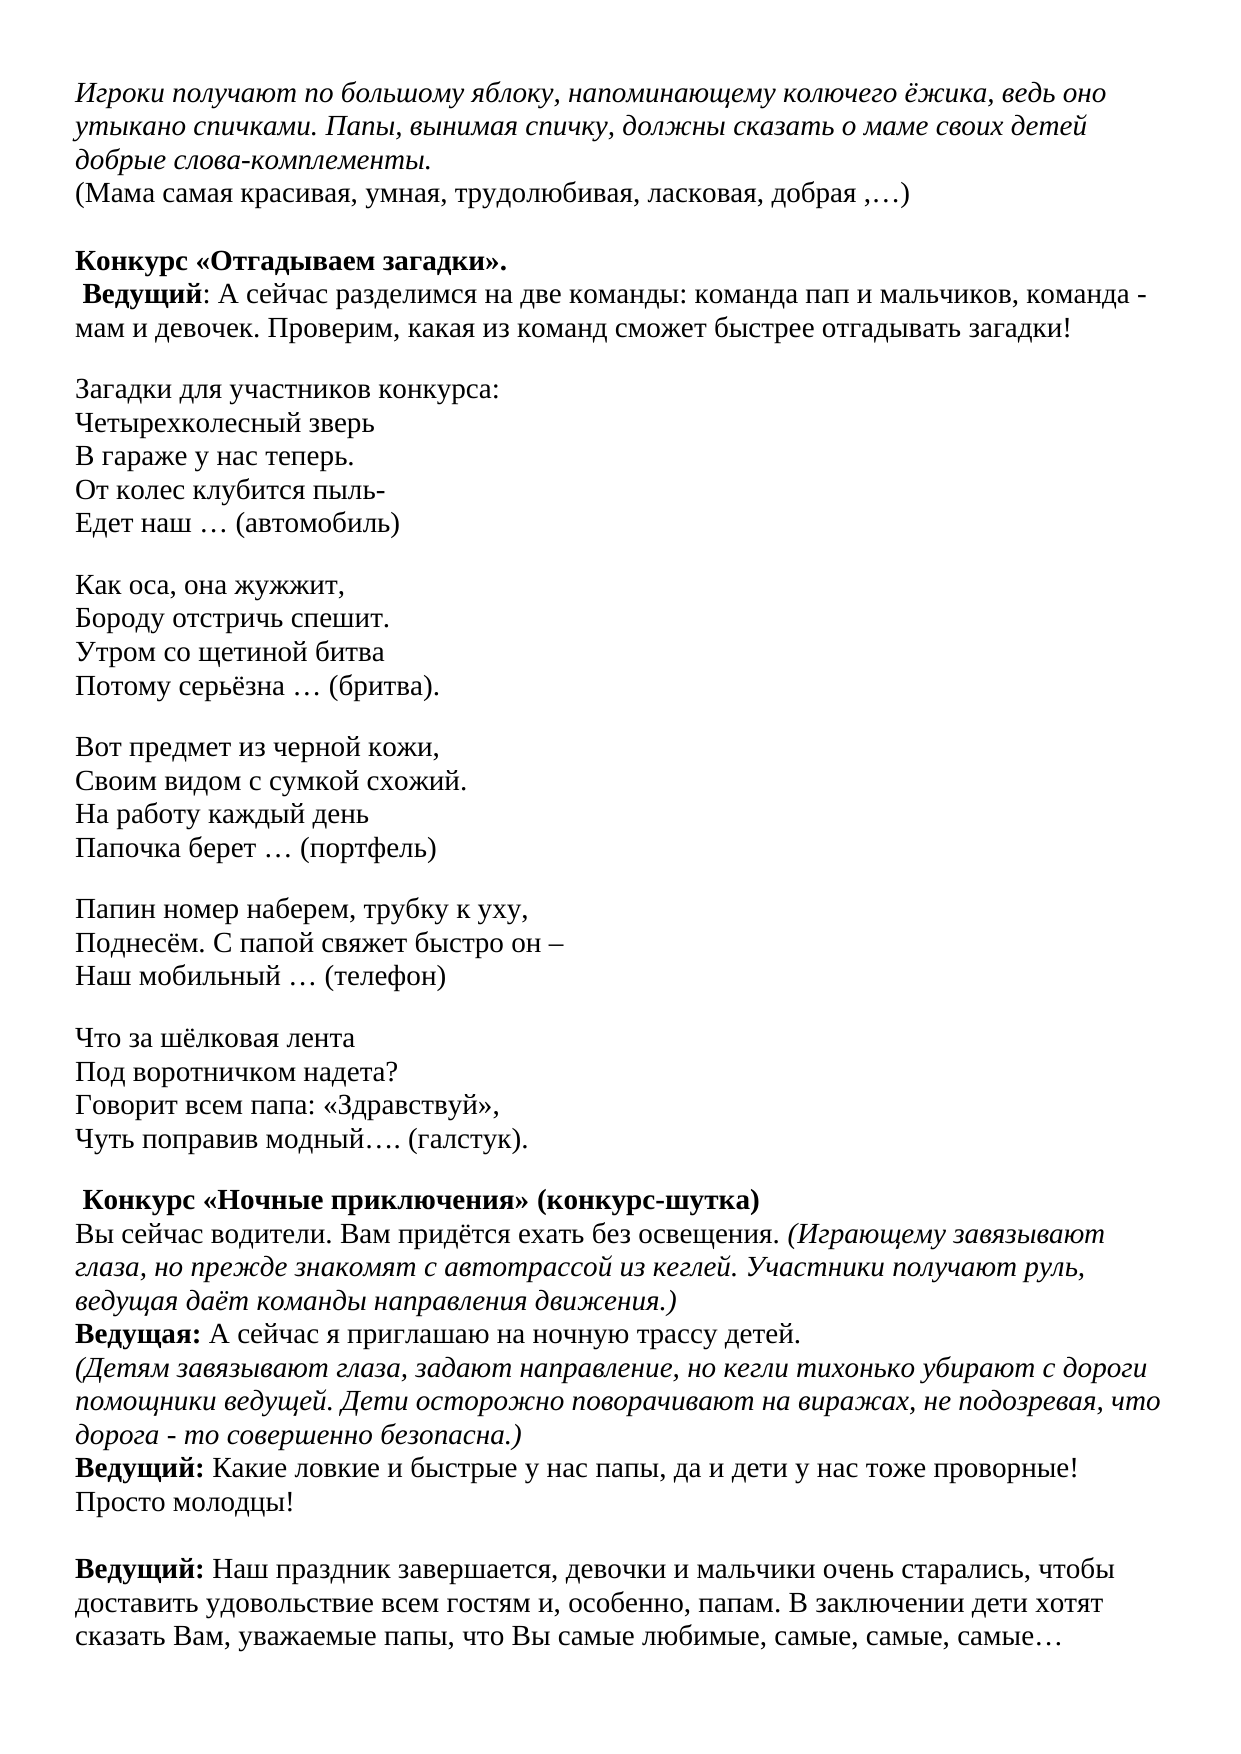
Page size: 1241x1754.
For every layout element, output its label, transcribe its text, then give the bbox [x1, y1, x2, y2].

text Ведущий: Наш праздник завершается, девочки и мальчики очень старались, чтобы [75, 1551, 1165, 1585]
text (Детям завязывают глаза, задают направление, но кегли тихонько убирают с дороги помощники ведущей. Дети осторожно поворачивают на виражах, не подозревая, что дорога - то совершенно безопасна.) [75, 1350, 1165, 1451]
text Поднесём. С папой свяжет быстро он – [75, 925, 1165, 958]
text Папочка берет … (портфель) [75, 830, 1165, 863]
text Говорит всем папа: «Здравствуй», [75, 1087, 1165, 1121]
text Едет наш … (автомобиль) [75, 506, 1165, 539]
text Чуть поправив модный…. (галстук). [75, 1121, 1165, 1154]
text Наш мобильный … (телефон) [75, 958, 1165, 992]
text Конкурс «Отгадываем загадки». [75, 243, 1165, 276]
text Просто молодцы! [75, 1484, 1165, 1518]
text Ведущий: Какие ловкие и быстрые у нас папы, да и дети у нас тоже проворные! [75, 1451, 1165, 1484]
text Игроки получают по большому яблоку, напоминающему колючего ёжика, ведь оно утыкано спичками. Папы, вынимая спичку, должны сказать о маме своих детей добрые слова-комплементы. [75, 75, 1165, 176]
text В гараже у нас теперь. [75, 438, 1165, 472]
text Ведущий: А сейчас разделимся на две команды: команда пап и мальчиков, команда - мам и девочек. Проверим, какая из команд сможет быстрее отгадывать загадки! [75, 276, 1165, 343]
text Папин номер наберем, трубку к уху, [75, 891, 1165, 925]
text Что за шёлковая лента [75, 1020, 1165, 1054]
text Бороду отстричь спешит. [75, 601, 1165, 634]
text Своим видом с сумкой схожий. [75, 763, 1165, 796]
text На работу каждый день [75, 796, 1165, 830]
text Ведущая: А сейчас я приглашаю на ночную трассу детей. [75, 1316, 1165, 1350]
text Как оса, она жужжит, [75, 567, 1165, 601]
text От колес клубится пыль- [75, 472, 1165, 506]
text доставить удовольствие всем гостям и, особенно, папам. В заключении дети хотят сказать Вам, уважаемые папы, что Вы самые любимые, самые, самые, самые… [75, 1585, 1165, 1652]
text Вот предмет из черной кожи, [75, 729, 1165, 763]
text Конкурс «Ночные приключения» (конкурс-шутка) [75, 1182, 1165, 1216]
text Четырехколесный зверь [75, 405, 1165, 438]
text Утром со щетиной битва [75, 634, 1165, 668]
text Вы сейчас водители. Вам придётся ехать без освещения. (Играющему завязывают глаза, но прежде знакомят с автотрассой из кеглей. Участники получают руль, ведущая даёт команды направления движения.) [75, 1216, 1165, 1316]
text Потому серьёзна … (бритва). [75, 668, 1165, 701]
text Загадки для участников конкурса: [75, 371, 1165, 405]
text Под воротничком надета? [75, 1054, 1165, 1087]
text (Мама самая красивая, умная, трудолюбивая, ласковая, добрая ,…) [75, 176, 1165, 209]
